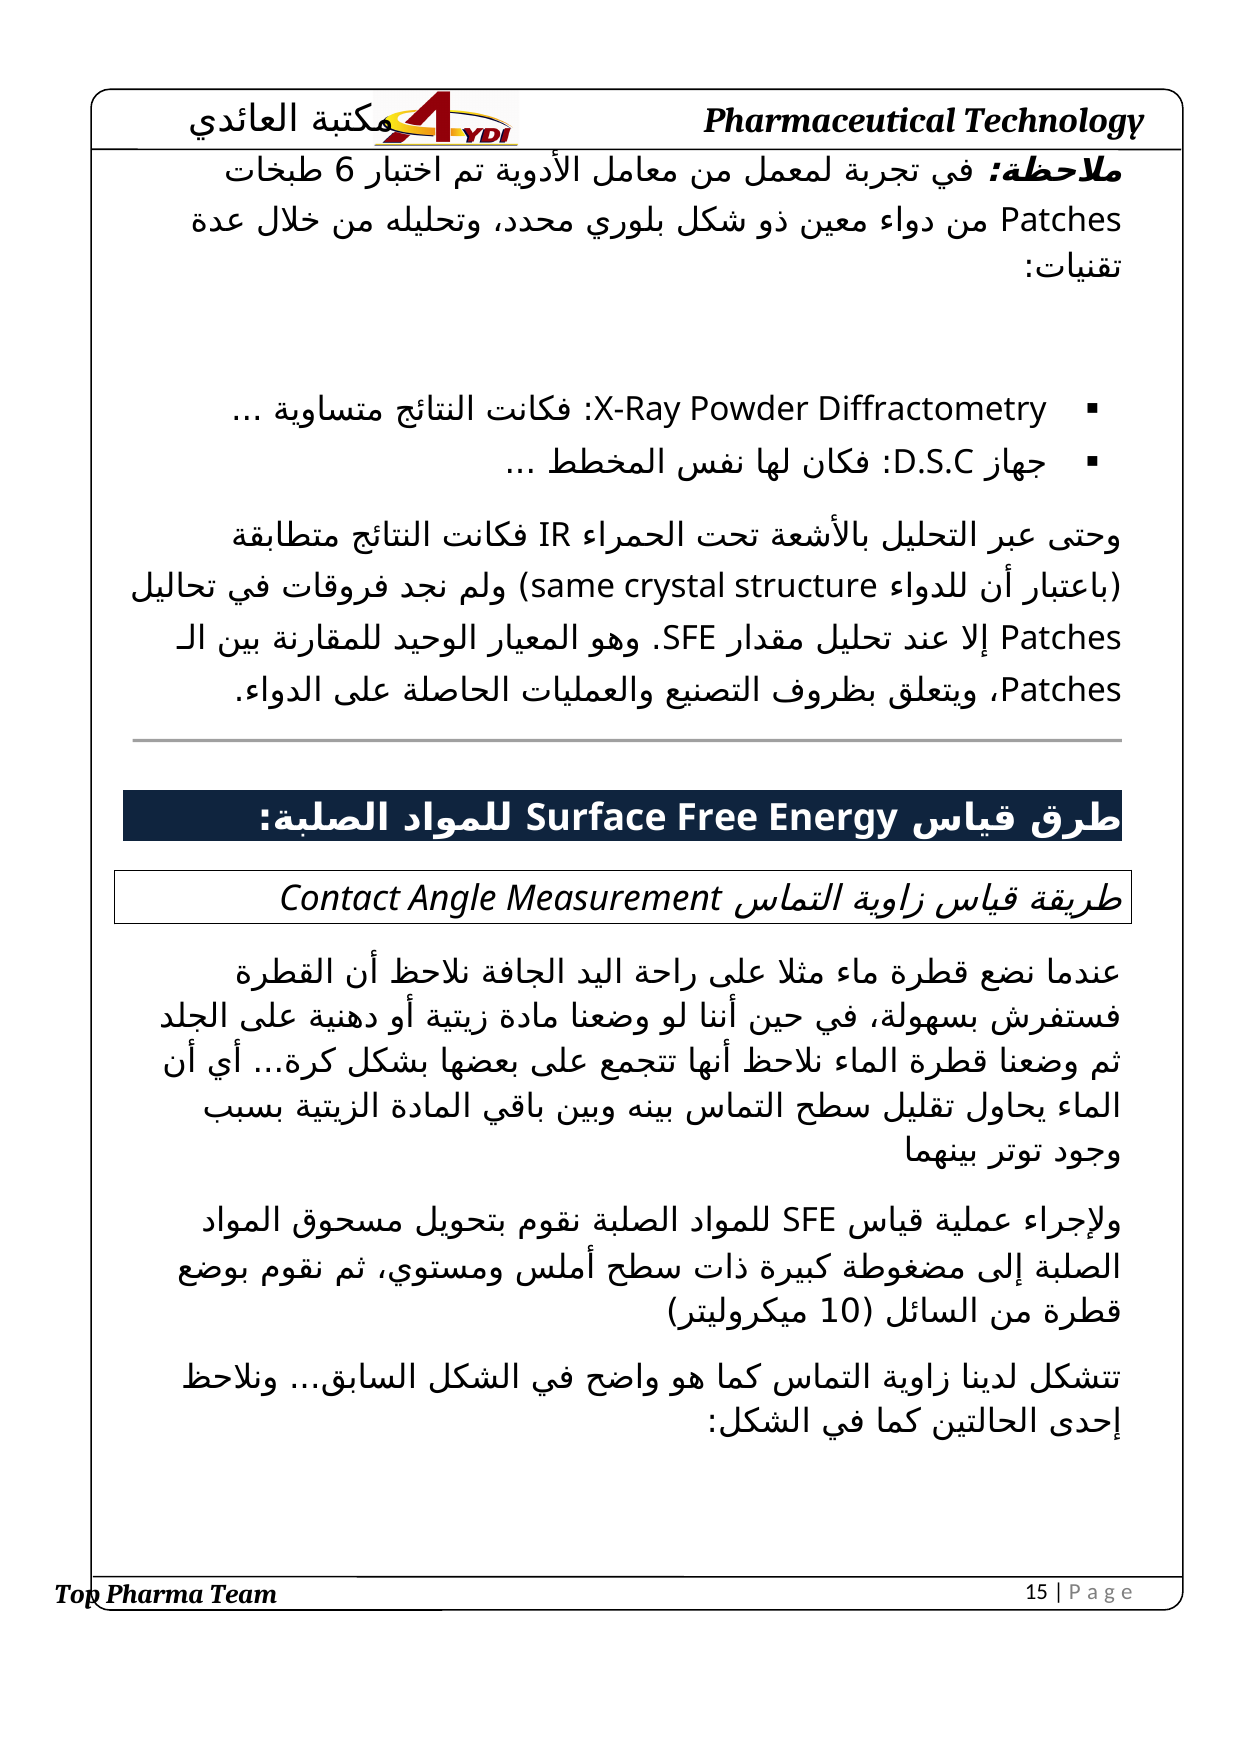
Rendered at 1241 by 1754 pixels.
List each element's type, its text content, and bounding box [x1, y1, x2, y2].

picture [372, 91, 520, 148]
text ولإجراء عملية قياس SFE للمواد الصلبة نقوم بتحويل مسحوق المواد الصلبة إلى مضغوطة كبيرة ذات سطح أملس ومستوي، ثم نقوم بوضع قطرة من السائل (10 ميكروليتر) [123, 1196, 1122, 1331]
text ملاحظة: في تجربة لمعمل من معامل الأدوية تم اختبار 6 طبخات Patches من دواء معين ذو شكل بلوري محدد، وتحليله من خلال عدة تقنيات: [123, 150, 1122, 286]
text تتشكل لدينا زاوية التماس كما هو واضح في الشكل السابق... ونلاحظ إحدى الحالتين كما في الشكل: [123, 1357, 1122, 1441]
text طريقة قياس زاوية التماس Contact Angle Measurement [115, 871, 1131, 923]
text طرق قياس Surface Free Energy للمواد الصلبة: [123, 790, 1122, 841]
text وحتى عبر التحليل بالأشعة تحت الحمراء IR فكانت النتائج متطابقة (باعتبار أن للدواء same crystal structure) ولم نجد فروقات في تحاليل Patches إلا عند تحليل مقدار SFE. وهو المعيار الوحيد للمقارنة بين الـ Patches، ويتعلق بظروف التصنيع والعمليات الحاصلة على الدواء. [123, 510, 1122, 711]
list X-Ray Powder Diffractometry: فكانت النتائج متساوية ... [123, 385, 1085, 431]
list جهاز D.S.C: فكان لها نفس المخطط ... [123, 437, 1085, 483]
text عندما نضع قطرة ماء مثلا على راحة اليد الجافة نلاحظ أن القطرة فستفرش بسهولة، في حين أننا لو وضعنا مادة زيتية أو دهنية على الجلد ثم وضعنا قطرة الماء نلاحظ أنها تتجمع على بعضها بشكل كرة... أي أن الماء يحاول تقليل سطح التماس بينه وبين باقي المادة الزيتية بسبب وجود توتر بينهما [123, 952, 1122, 1169]
